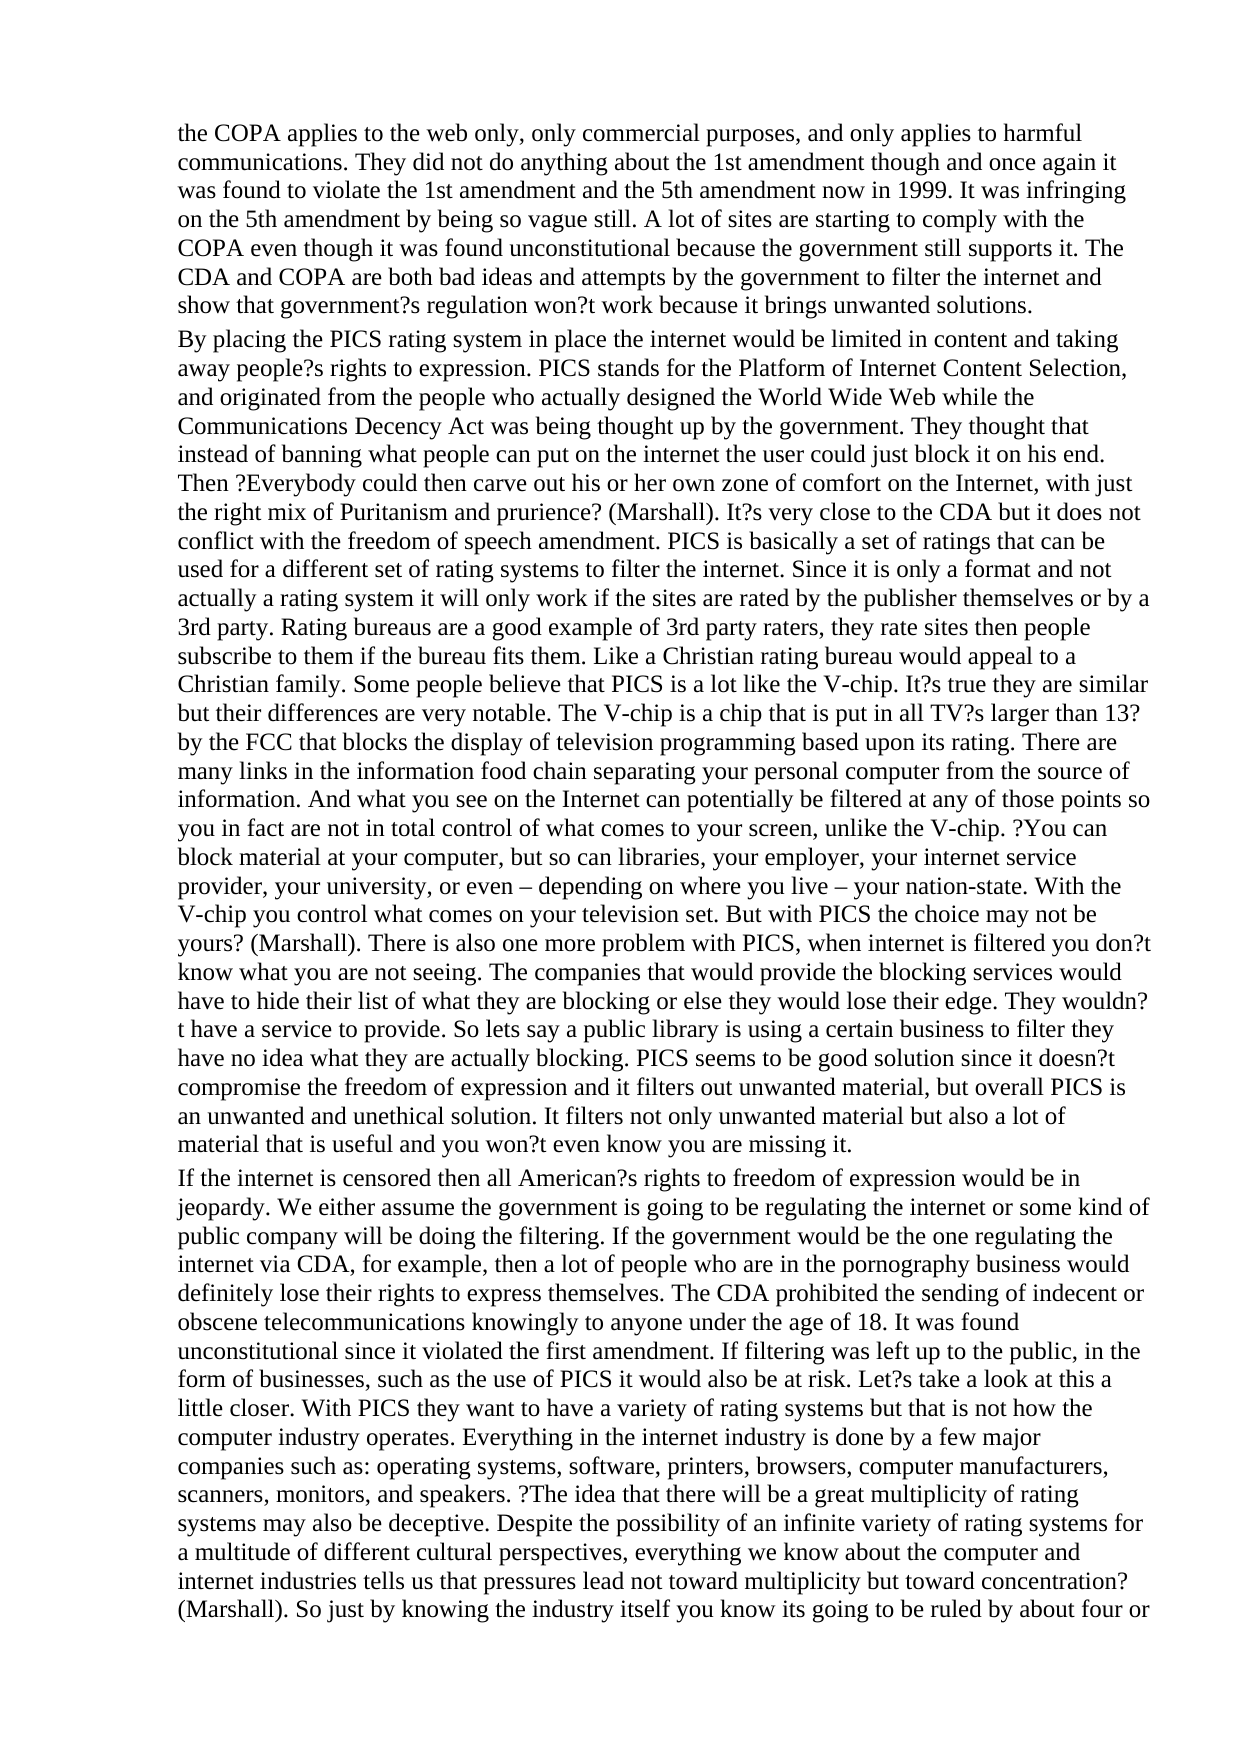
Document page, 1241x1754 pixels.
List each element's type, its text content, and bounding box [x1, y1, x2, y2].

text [177, 118, 1152, 319]
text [177, 1163, 1152, 1623]
text By placing the PICS rating system in place the internet would be limited in content and taking away people?s rights to expression. PICS stands for the Platform of Internet Content Selection, and originated from the people who actually designed the World Wide Web while the Communications Decency Act was being thought up by the government. They thought that instead of banning what people can put on the internet the user could just block it on his end. Then ?Everybody could then carve out his or her own zone of comfort on the Internet, with just the right mix of Puritanism and prurience? (Marshall). It?s very close to the CDA but it does not conflict with the freedom of speech amendment. PICS is basically a set of ratings that can be used for a different set of rating systems to filter the internet. Since it is only a format and not actually a rating system it will only work if the sites are rated by the publisher themselves or by a 3rd party. Rating bureaus are a good example of 3rd party raters, they rate sites then people subscribe to them if the bureau fits them. Like a Christian rating bureau would appeal to a Christian family. Some people believe that PICS is a lot like the V-chip. It?s true they are similar but their differences are very notable. The V-chip is a chip that is put in all TV?s larger than 13? by the FCC that blocks the display of television programming based upon its rating. There are many links in the information food chain separating your personal computer from the source of information. And what you see on the Internet can potentially be filtered at any of those points so you in fact are not in total control of what comes to your screen, unlike the V-chip. ?You can block material at your computer, but so can libraries, your employer, your internet service provider, your university, or even – depending on where you live – your nation-state. With the V-chip you control what comes on your television set. But with PICS the choice may not be yours? (Marshall). There is also one more problem with PICS, when internet is filtered you don?t know what you are not seeing. The companies that would provide the blocking services would have to hide their list of what they are blocking or else they would lose their edge. They wouldn?t have a service to provide. So lets say a public library is using a certain business to filter they have no idea what they are actually blocking. PICS seems to be good solution since it doesn?t compromise the freedom of expression and it filters out unwanted material, but overall PICS is an unwanted and unethical solution. It filters not only unwanted material but also a lot of material that is useful and you won?t even know you are missing it. [177, 324, 1152, 1158]
